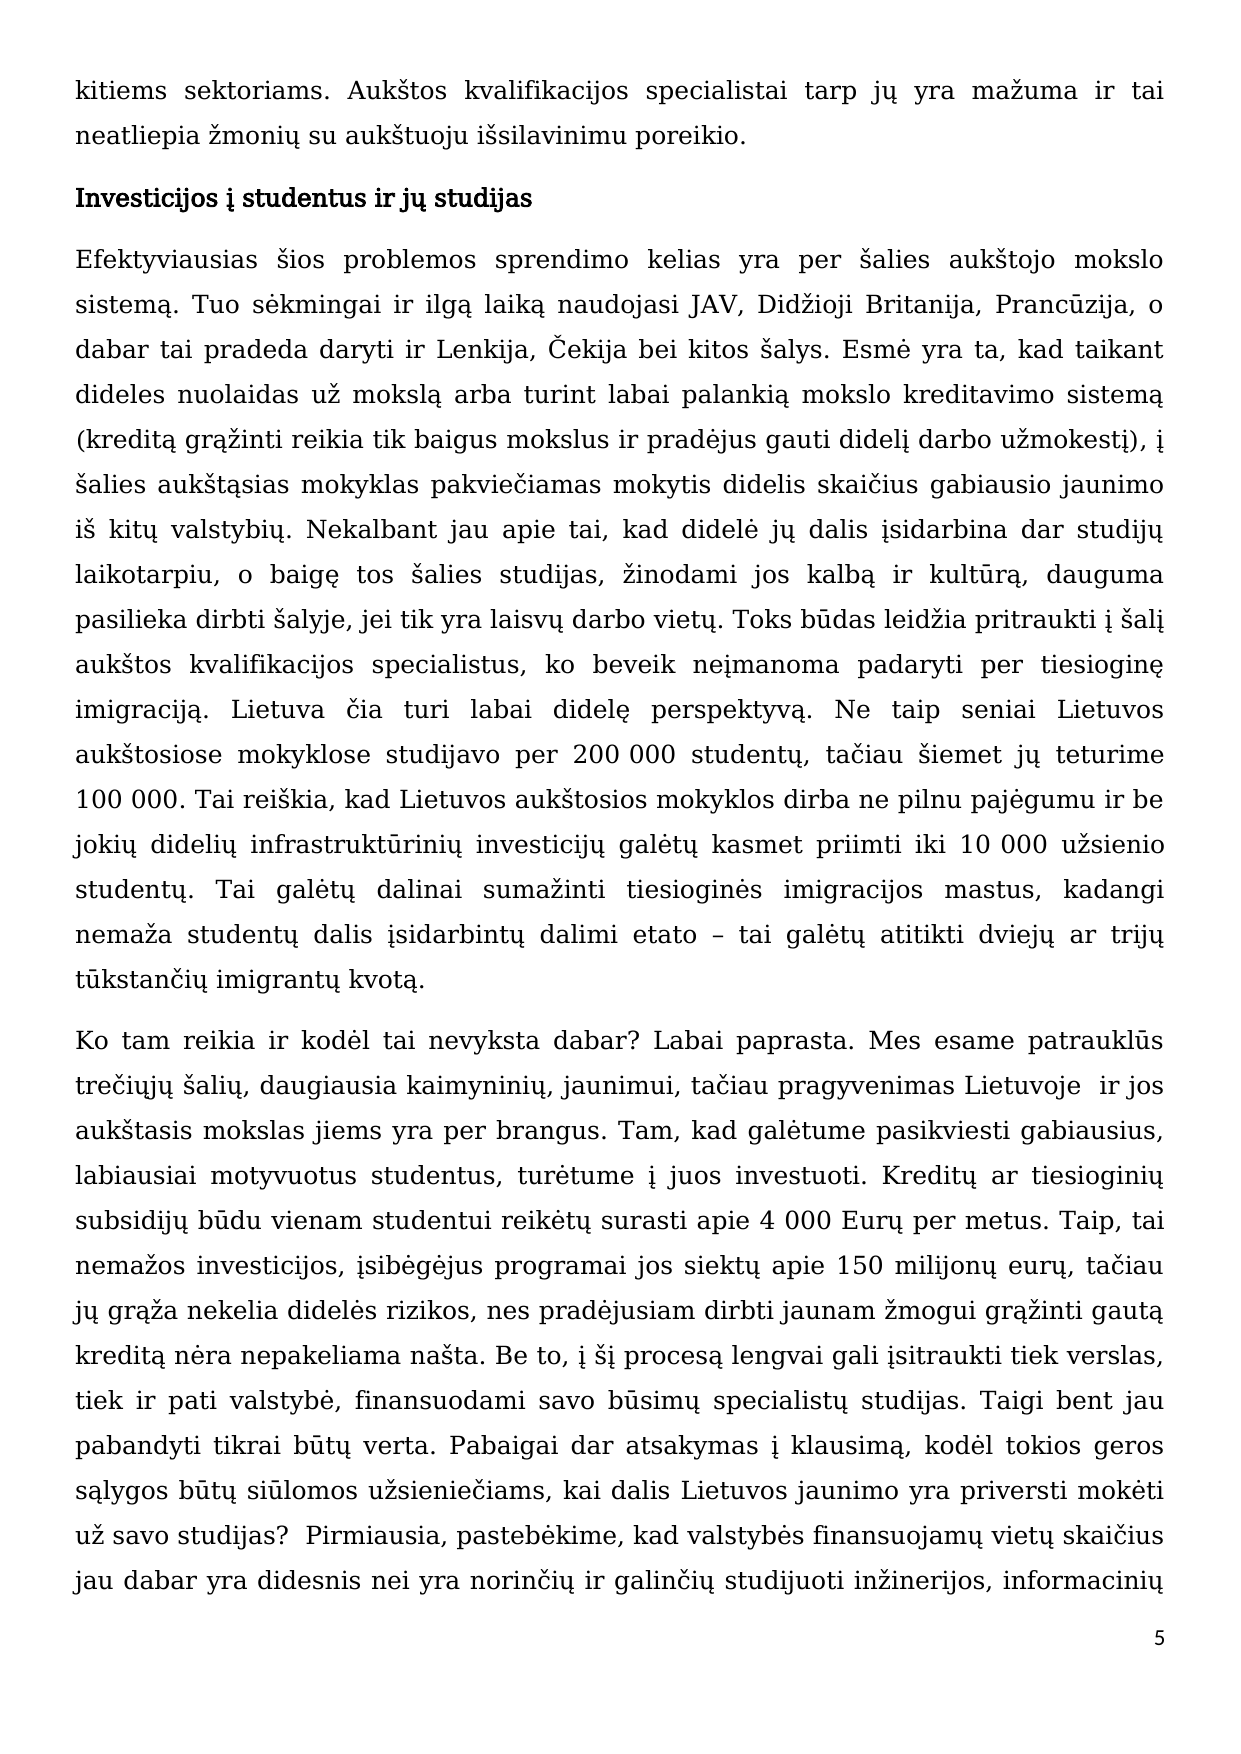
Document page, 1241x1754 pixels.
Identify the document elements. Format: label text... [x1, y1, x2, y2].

text Efektyviausias šios problemos sprendimo kelias yra per šalies aukštojo mokslo sistemą. Tuo sėkmingai ir ilgą laiką naudojasi JAV, Didžioji Britanija, Prancūzija, o dabar tai pradeda daryti ir Lenkija, Čekija bei kitos šalys. Esmė yra ta, kad taikant dideles nuolaidas už mokslą arba turint labai palankią mokslo kreditavimo sistemą (kreditą grąžinti reikia tik baigus mokslus ir pradėjus gauti didelį darbo užmokestį), į šalies aukštąsias mokyklas pakviečiamas mokytis didelis skaičius gabiausio jaunimo iš kitų valstybių. Nekalbant jau apie tai, kad didelė jų dalis įsidarbina dar studijų laikotarpiu, o baigę tos šalies studijas, žinodami jos kalbą ir kultūrą, dauguma pasilieka dirbti šalyje, jei tik yra laisvų darbo vietų. Toks būdas leidžia pritraukti į šalį aukštos kvalifikacijos specialistus, ko beveik neįmanoma padaryti per tiesioginę imigraciją. Lietuva čia turi labai didelę perspektyvą. Ne taip seniai Lietuvos aukštosiose mokyklose studijavo per 200 000 studentų, tačiau šiemet jų teturime 100 000. Tai reiškia, kad Lietuvos aukštosios mokyklos dirba ne pilnu pajėgumu ir be jokių didelių infrastruktūrinių investicijų galėtų kasmet priimti iki 10 000 užsienio studentų. Tai galėtų dalinai sumažinti tiesioginės imigracijos mastus, kadangi nemaža studentų dalis įsidarbintų dalimi etato – tai galėtų atitikti dviejų ar trijų tūkstančių imigrantų kvotą. [75, 243, 1165, 993]
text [75, 75, 1165, 150]
text Investicijos į studentus ir jų studijas [75, 182, 1165, 212]
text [75, 1025, 1165, 1595]
